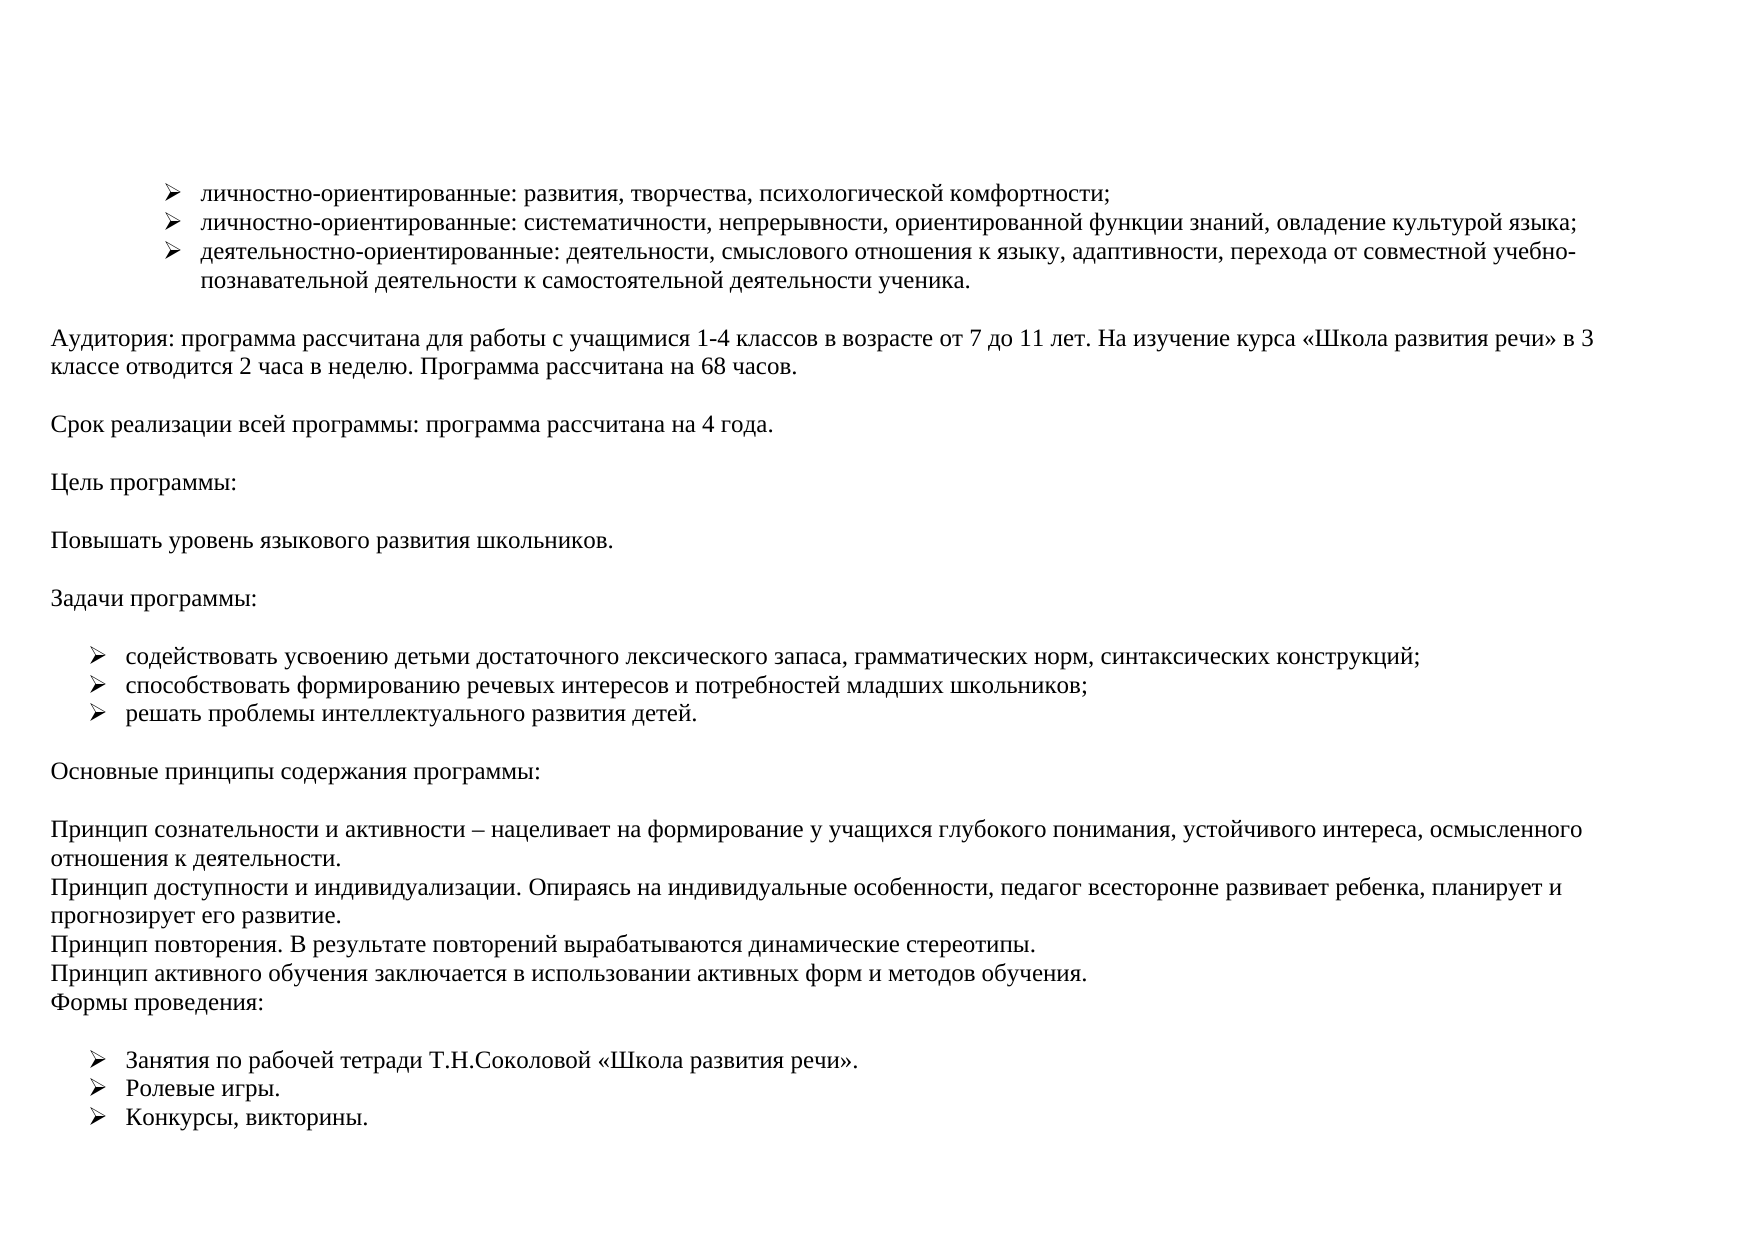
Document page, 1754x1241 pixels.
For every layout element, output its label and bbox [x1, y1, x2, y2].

table_header [49, 148, 1626, 1132]
